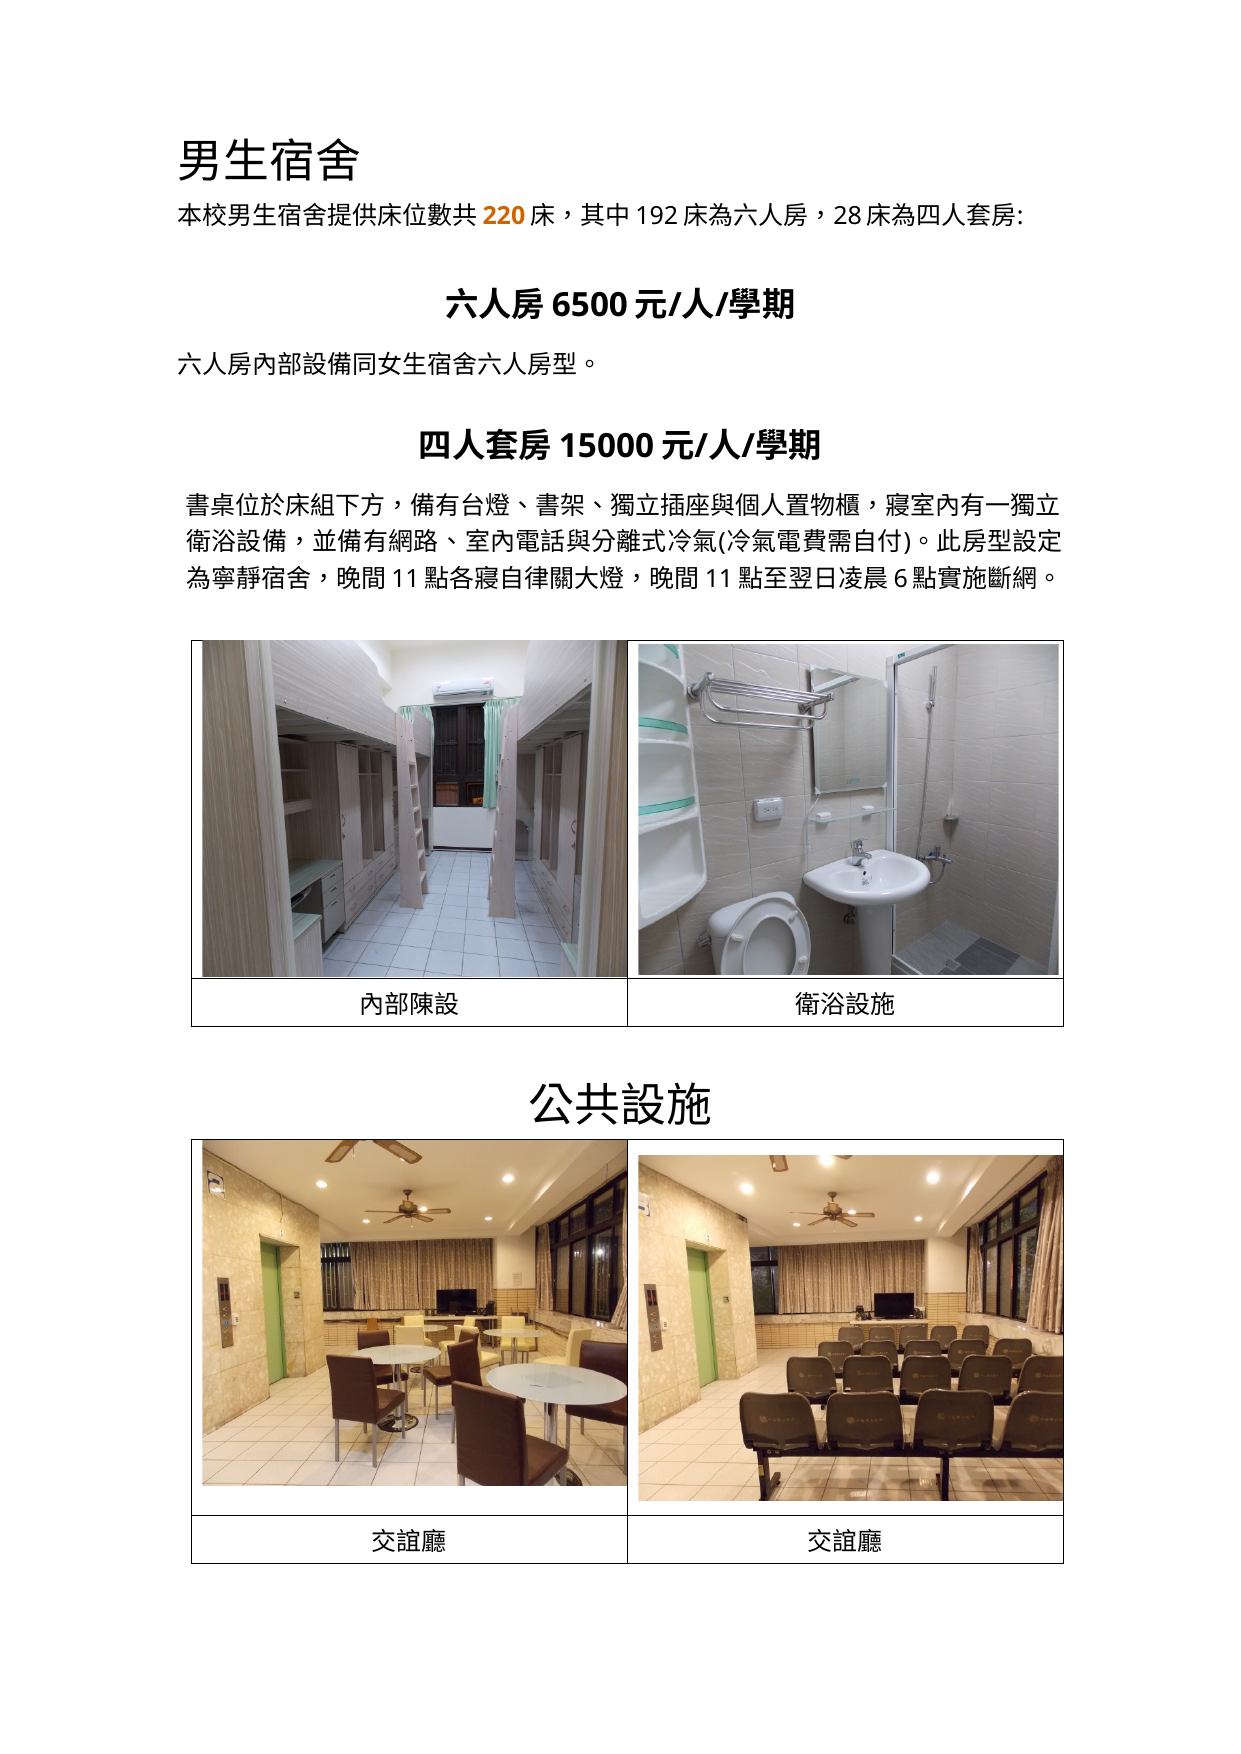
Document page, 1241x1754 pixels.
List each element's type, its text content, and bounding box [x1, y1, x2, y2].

text 附註:女生宿舍無套房房型男生宿舍 [177, 119, 1063, 194]
text 四人套房15000元/人/學期 [177, 418, 1063, 467]
table_header [192, 641, 627, 978]
list 六人房內部設備同女生宿舍六人房型。 [177, 345, 1063, 381]
text 六人房6500元/人/學期 [177, 277, 1063, 326]
text 公共設施 [177, 1064, 1063, 1139]
text 本校男生宿舍提供床位數共220床，其中192床為六人房，28床為四人套房: [177, 194, 1063, 232]
table_header [628, 1140, 1063, 1515]
picture [638, 1155, 1064, 1501]
table_cell 內部陳設 [192, 979, 627, 1026]
picture [202, 640, 627, 977]
picture [638, 644, 1059, 975]
table_cell 交誼廳 [192, 1516, 627, 1562]
table_cell 衛浴設施 [628, 979, 1063, 1026]
table_header [192, 1140, 627, 1515]
list 書桌位於床組下方，備有台燈、書架、獨立插座與個人置物櫃，寢室內有一獨立衛浴設備，並備有網路、室內電話與分離式冷氣(冷氣電費需自付)。此房型設定為寧靜宿舍，晚間11點各寢自律關大燈，晚間11點至翌日凌晨6點實施斷網。 [185, 486, 1063, 594]
picture [202, 1140, 627, 1486]
table_cell 交誼廳 [628, 1516, 1063, 1562]
table_header [628, 641, 1063, 978]
